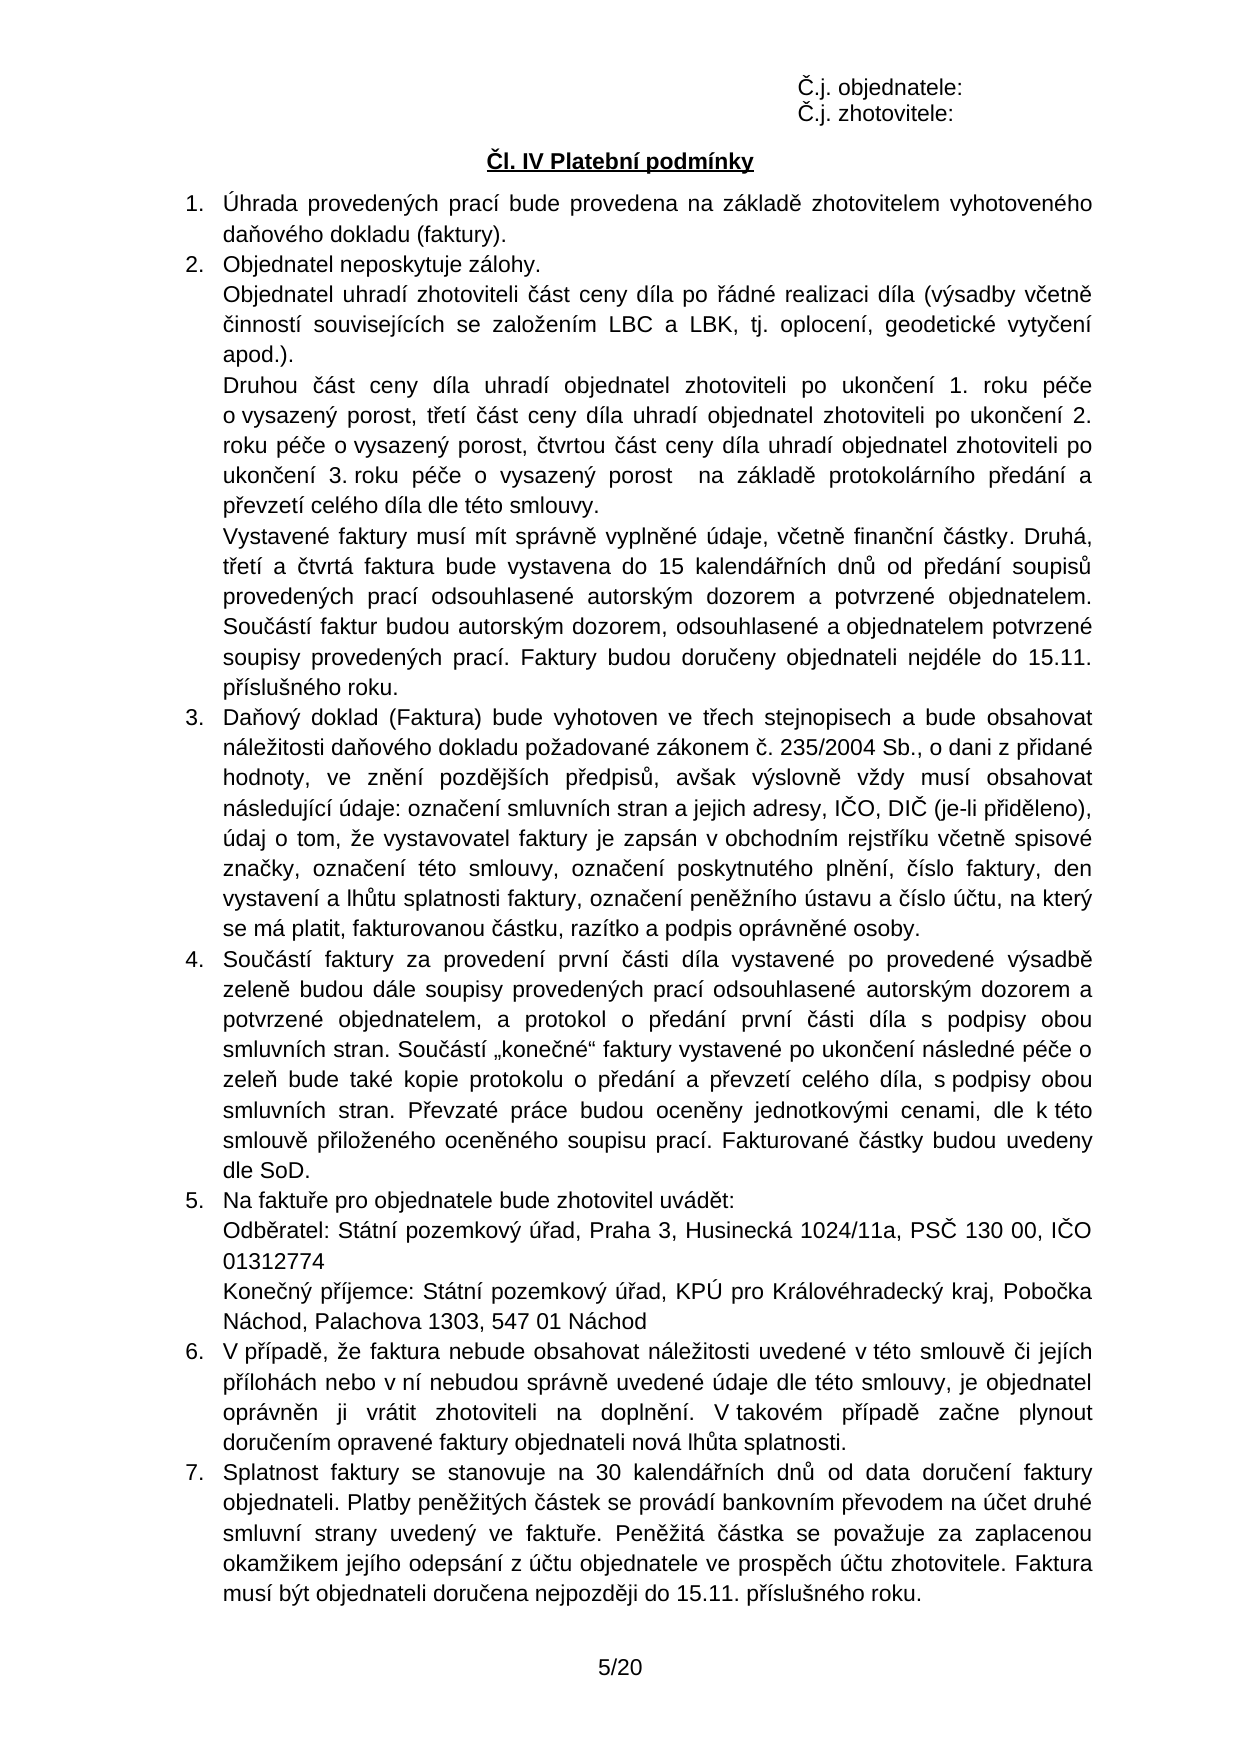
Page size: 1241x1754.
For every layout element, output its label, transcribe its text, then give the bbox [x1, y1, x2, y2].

list Úhrada provedených prací bude provedena na základě zhotovitelem vyhotoveného daňového dokladu (faktury). [185, 190, 1093, 247]
list Splatnost faktury se stanovuje na 30 kalendářních dnů od data doručení faktury objednateli. Platby peněžitých částek se provádí bankovním převodem na účet druhé smluvní strany uvedený ve faktuře. Peněžitá částka se považuje za zaplacenou okamžikem jejího odepsání z účtu objednatele ve prospěch účtu zhotovitele. Faktura musí být objednateli doručena nejpozději do 15.11. příslušného roku. [185, 1459, 1093, 1606]
list Součástí faktury za provedení první části díla vystavené po provedené výsadbě zeleně budou dále soupisy provedených prací odsouhlasené autorským dozorem a potvrzené objednatelem, a protokol o předání první části díla s podpisy obou smluvních stran. Součástí „konečné“ faktury vystavené po ukončení následné péče o zeleň bude také kopie protokolu o předání a převzetí celého díla, s podpisy obou smluvních stran. Převzaté práce budou oceněny jednotkovými cenami, dle k této smlouvě přiloženého oceněného soupisu prací. Fakturované částky budou uvedeny dle SoD. [185, 946, 1093, 1183]
list Odběratel: Státní pozemkový úřad, Praha 3, Husinecká 1024/11a, PSČ 130 00, IČO 01312774 [223, 1217, 1093, 1274]
list Vystavené faktury musí mít správně vyplněné údaje, včetně finanční částky. Druhá, třetí a čtvrtá faktura bude vystavena do 15 kalendářních dnů od předání soupisů provedených prací odsouhlasené autorským dozorem a potvrzené objednatelem. Součástí faktur budou autorským dozorem, odsouhlasené a objednatelem potvrzené soupisy provedených prací. Faktury budou doručeny objednateli nejdéle do 15.11. příslušného roku. [223, 523, 1093, 700]
list Na faktuře pro objednatele bude zhotovitel uvádět: [185, 1187, 1093, 1213]
list Druhou část ceny díla uhradí objednatel zhotoviteli po ukončení 1. roku péče o vysazený porost, třetí část ceny díla uhradí objednatel zhotoviteli po ukončení 2. roku péče o vysazený porost, čtvrtou část ceny díla uhradí objednatel zhotoviteli po ukončení 3. roku péče o vysazený porost na základě protokolárního předání a převzetí celého díla dle této smlouvy. [223, 372, 1093, 519]
list Objednatel neposkytuje zálohy. [185, 251, 1093, 277]
text Čl. IV Platební podmínky [148, 148, 1093, 174]
list Objednatel uhradí zhotoviteli část ceny díla po řádné realizaci díla (výsadby včetně činností souvisejících se založením LBC a LBK, tj. oplocení, geodetické vytyčení apod.). [223, 281, 1093, 368]
list Konečný příjemce: Státní pozemkový úřad, KPÚ pro Královéhradecký kraj, Pobočka Náchod, Palachova 1303, 547 01 Náchod [223, 1278, 1093, 1334]
list V případě, že faktura nebude obsahovat náležitosti uvedené v této smlouvě či jejích přílohách nebo v ní nebudou správně uvedené údaje dle této smlouvy, je objednatel oprávněn ji vrátit zhotoviteli na doplnění. V takovém případě začne plynout doručením opravené faktury objednateli nová lhůta splatnosti. [185, 1338, 1093, 1455]
list Daňový doklad (Faktura) bude vyhotoven ve třech stejnopisech a bude obsahovat náležitosti daňového dokladu požadované zákonem č. 235/2004 Sb., o dani z přidané hodnoty, ve znění pozdějších předpisů, avšak výslovně vždy musí obsahovat následující údaje: označení smluvních stran a jejich adresy, IČO, DIČ (je-li přiděleno), údaj o tom, že vystavovatel faktury je zapsán v obchodním rejstříku včetně spisové značky, označení této smlouvy, označení poskytnutého plnění, číslo faktury, den vystavení a lhůtu splatnosti faktury, označení peněžního ústavu a číslo účtu, na který se má platit, fakturovanou částku, razítko a podpis oprávněné osoby. [185, 704, 1093, 942]
